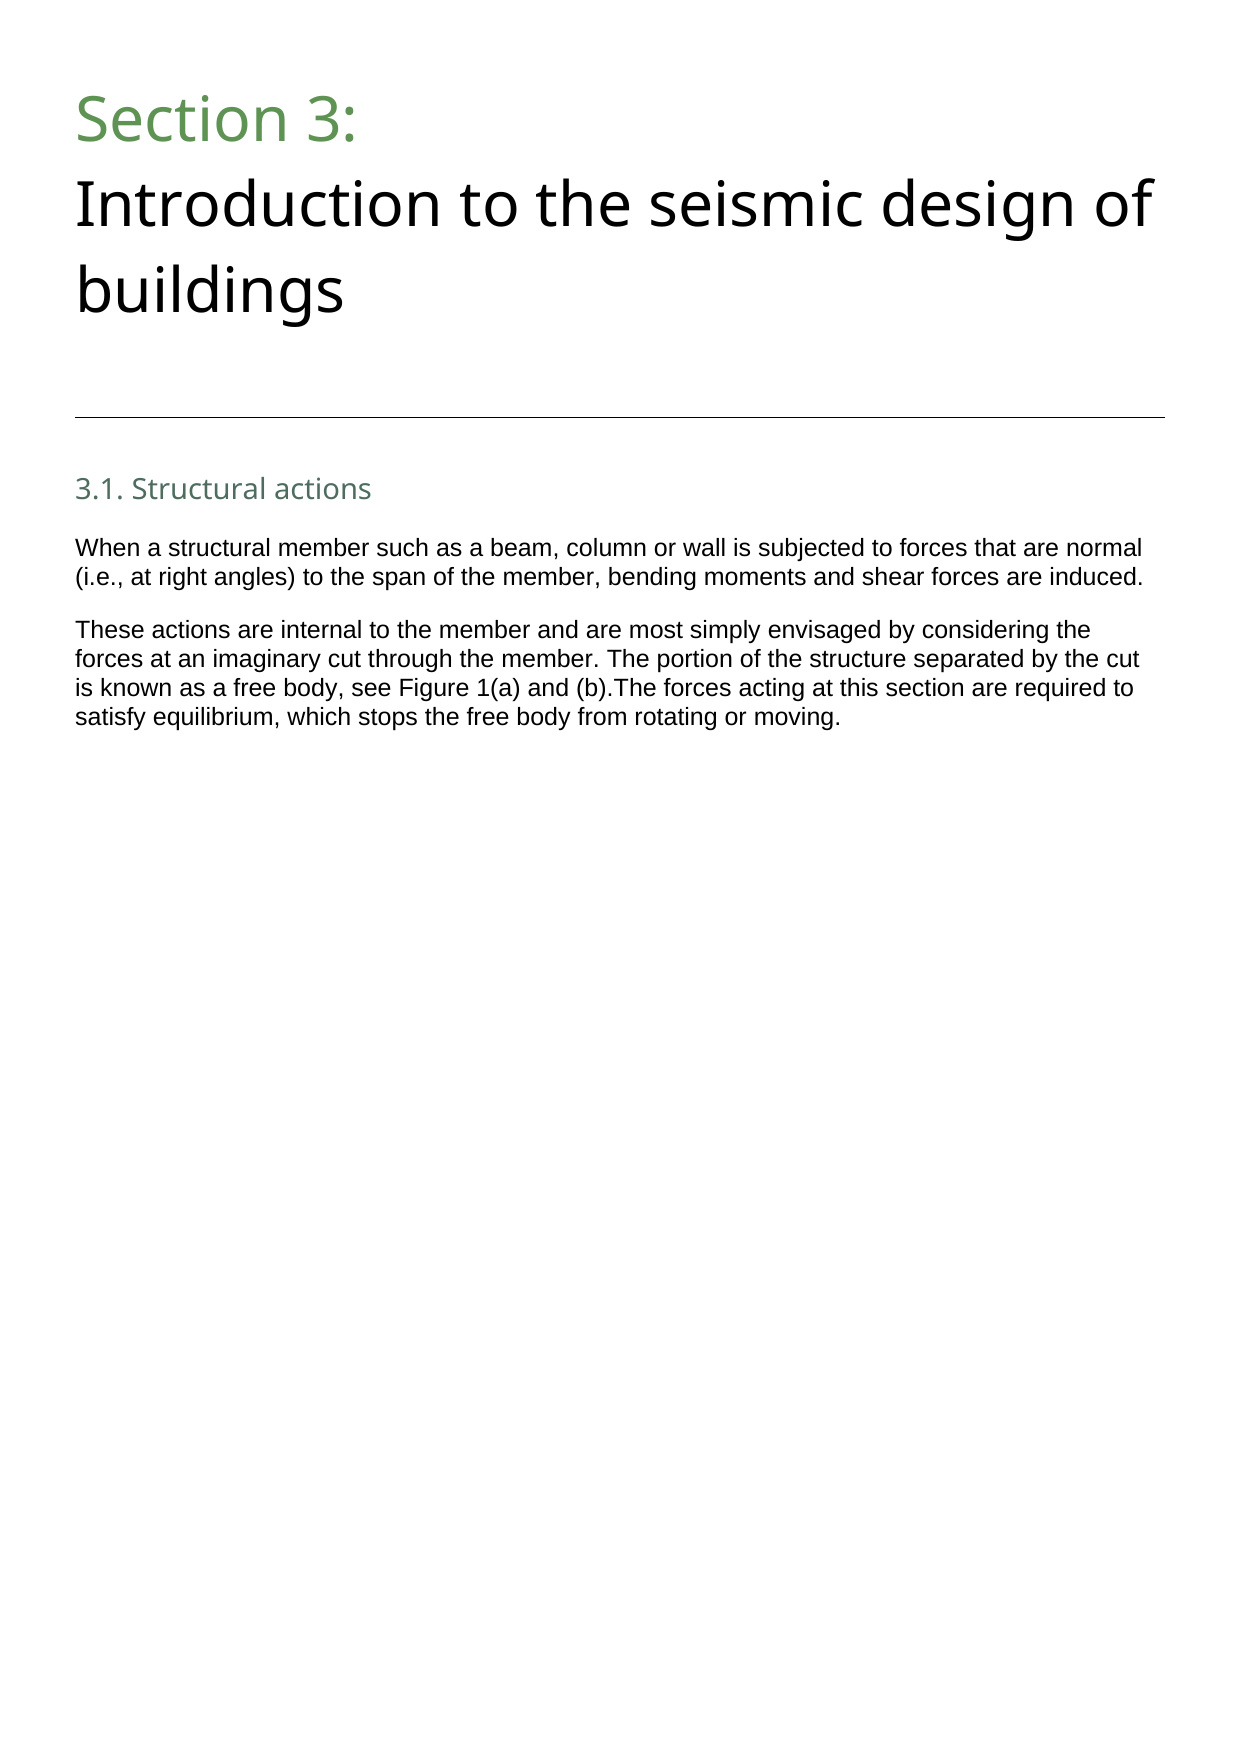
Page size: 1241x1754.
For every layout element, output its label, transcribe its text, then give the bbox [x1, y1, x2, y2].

subtitle 3.1. Structural actions [75, 468, 1165, 508]
text When a structural member such as a beam, column or wall is subjected to forces that are normal (i.e., at right angles) to the span of the member, bending moments and shear forces are induced. [75, 533, 1165, 590]
subtitle Section 3: Introduction to the seismic design of buildings [75, 75, 1165, 330]
text These actions are internal to the member and are most simply envisaged by considering the forces at an imaginary cut through the member. The portion of the structure separated by the cut is known as a free body, see Figure 1(a) and (b).The forces acting at this section are required to satisfy equilibrium, which stops the free body from rotating or moving. [75, 615, 1165, 730]
